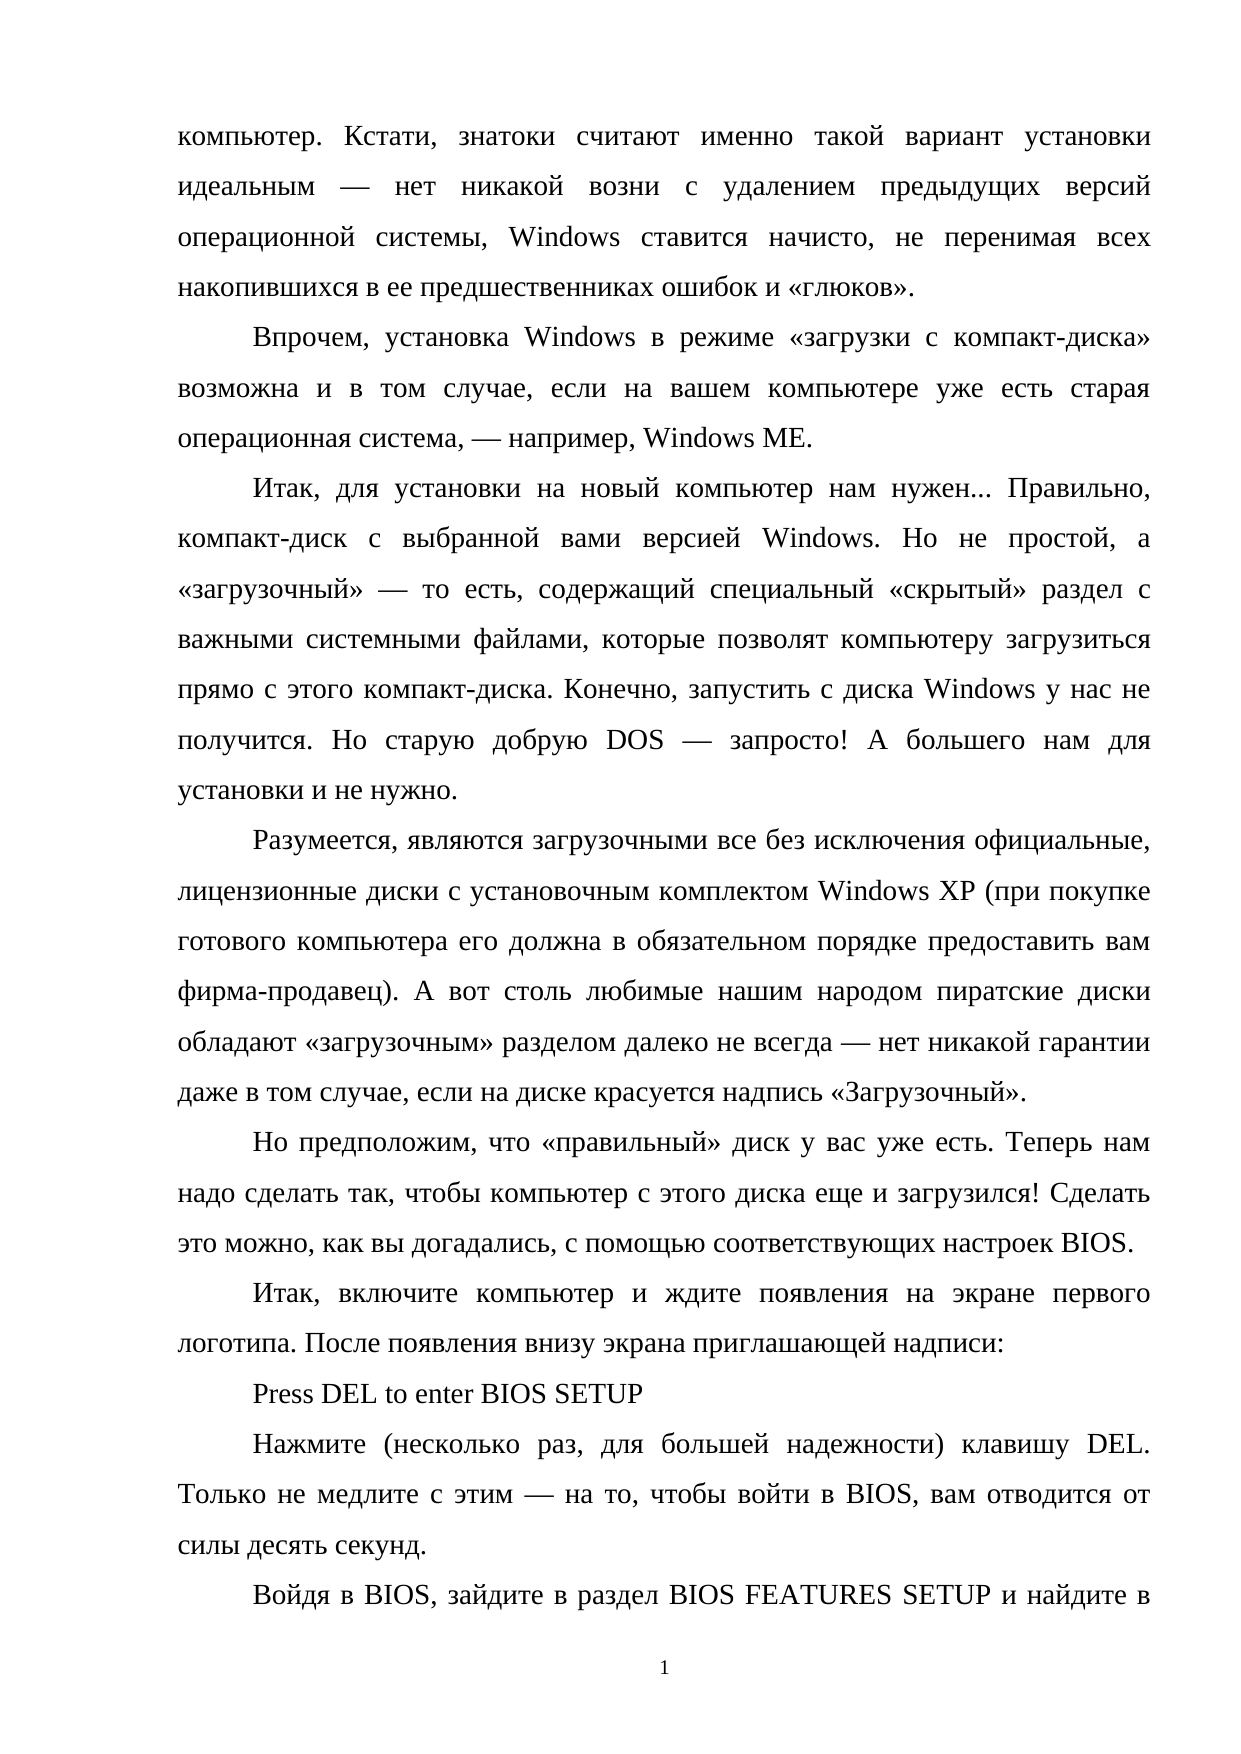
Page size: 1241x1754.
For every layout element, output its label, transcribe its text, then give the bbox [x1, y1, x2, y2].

text Разумеется, являются загрузочными все без исключения официальные, лицензионные диски с установочным комплектом Windows XP (при покупке готового компьютера его должна в обязательном порядке предоставить вам фирма-продавец). А вот столь любимые нашим народом пиратские диски обладают «загрузочным» разделом далеко не всегда — нет никакой гарантии даже в том случае, если на диске красуется надпись «Загрузочный». [177, 822, 1152, 1108]
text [177, 118, 1152, 303]
text Но предположим, что «правильный» диск у вас уже есть. Теперь нам надо сделать так, чтобы компьютер с этого диска еще и загрузился! Сделать это можно, как вы догадались, с помощью соответствующих настроек BIOS. [177, 1124, 1152, 1258]
text Итак, включите компьютер и ждите появления на экране первого логотипа. После появления внизу экрана приглашающей надписи: [177, 1275, 1152, 1359]
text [177, 1577, 1152, 1611]
text Press DEL to enter BIOS SETUP [177, 1376, 1152, 1409]
text Впрочем, установка Windows в режиме «загрузки с компакт-диска» возможна и в том случае, если на вашем компьютере уже есть старая операционная система, — например, Windows ME. [177, 319, 1152, 453]
text Нажмите (несколько раз, для большей надежности) клавишу DEL. Только не медлите с этим — на то, чтобы войти в BIOS, вам отводится от силы десять секунд. [177, 1426, 1152, 1560]
text Итак, для установки на новый компьютер нам нужен... Правильно, компакт-диск с выбранной вами версией Windows. Но не простой, а «загрузочный» — то есть, содержащий специальный «скрытый» раздел с важными системными файлами, которые позволят компьютеру загрузиться прямо с этого компакт-диска. Конечно, запустить с диска Windows у нас не получится. Но старую добрую DOS — запросто! А большего нам для установки и не нужно. [177, 470, 1152, 806]
